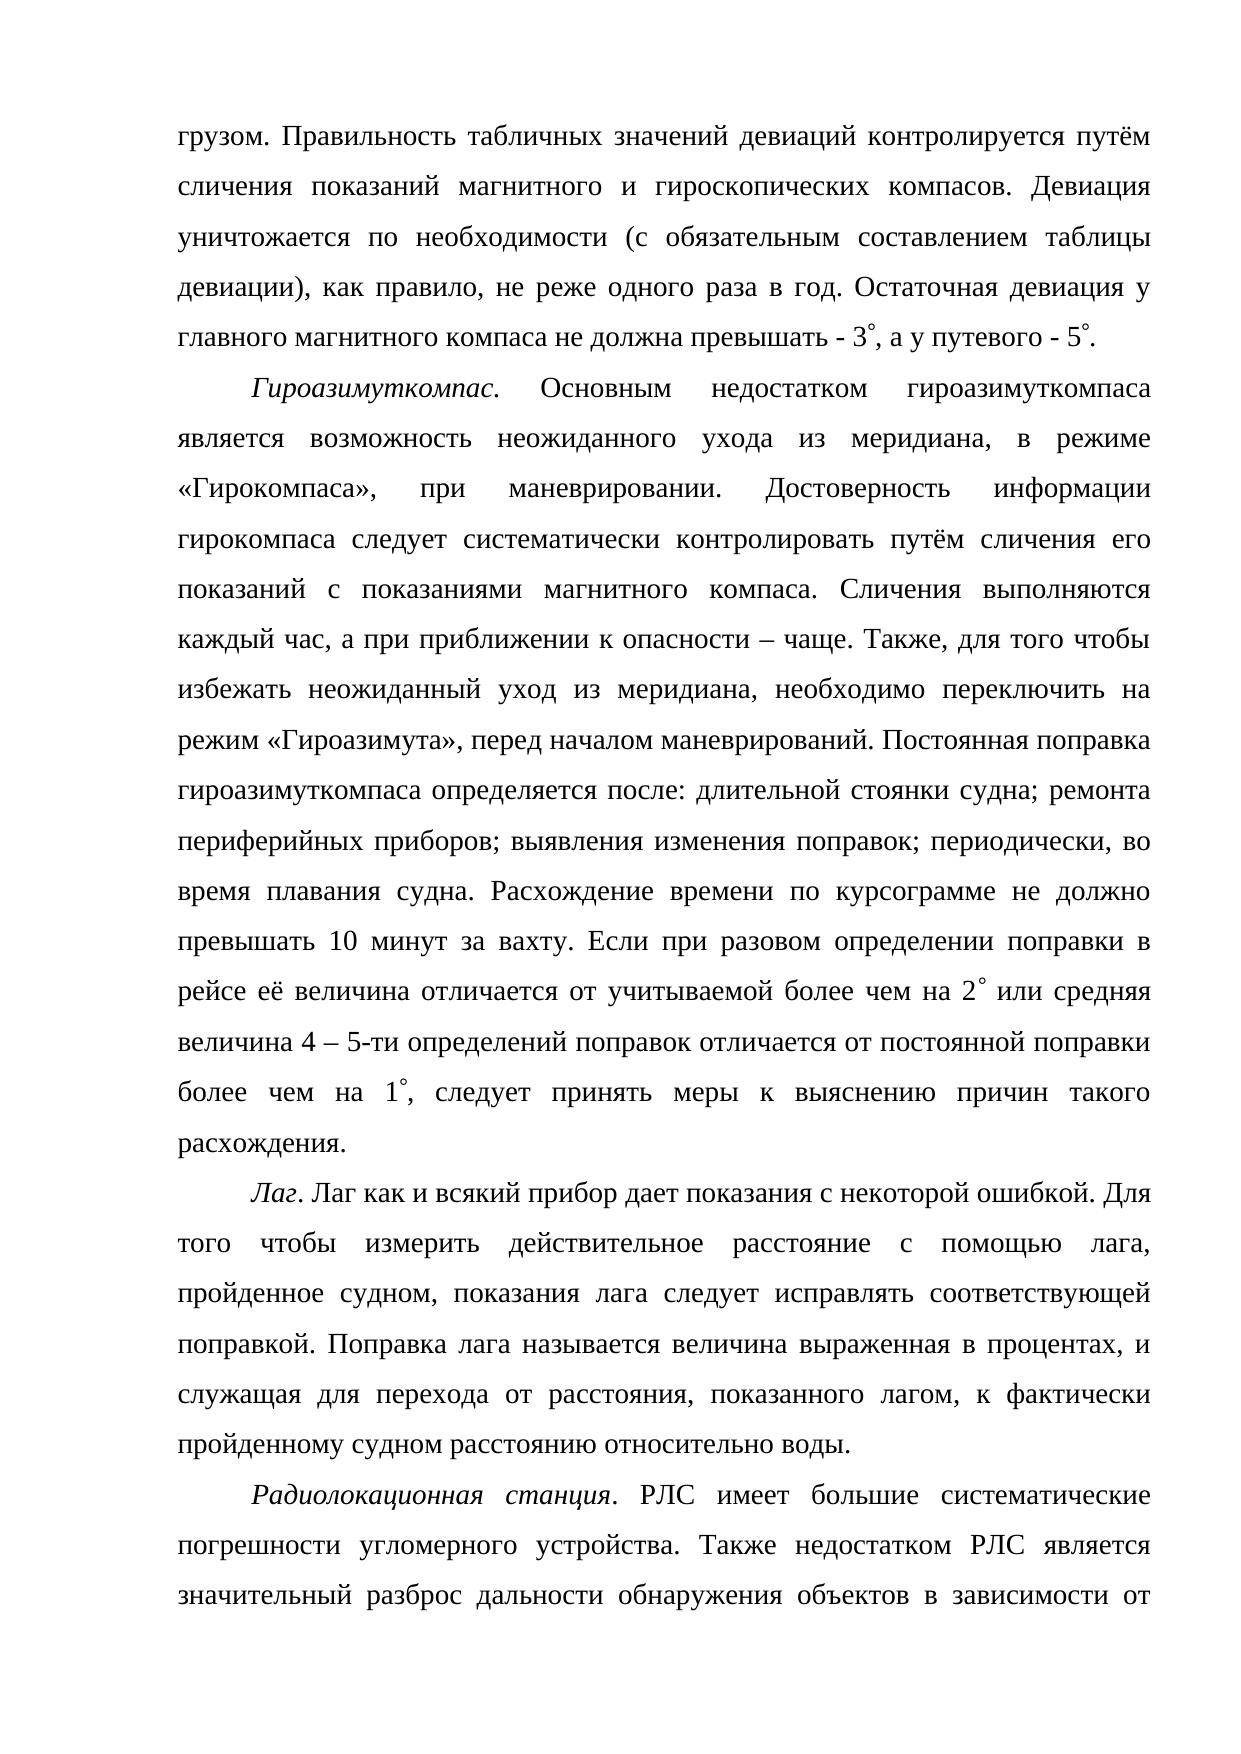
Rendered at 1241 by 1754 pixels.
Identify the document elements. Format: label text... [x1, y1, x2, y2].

text Лаг. Лаг как и всякий прибор дает показания с некоторой ошибкой. Для того чтобы измерить действительное расстояние с помощью лага, пройденное судном, показания лага следует исправлять соответствующей поправкой. Поправка лага называется величина выраженная в процентах, и служащая для перехода от расстояния, показанного лагом, к фактически пройденному судном расстоянию относительно воды. [177, 1175, 1152, 1460]
text Гироазимуткомпас. Основным недостатком гироазимуткомпаса является возможность неожиданного ухода из меридиана, в режиме «Гирокомпаса», при маневрировании. Достоверность информации гирокомпаса следует систематически контролировать путём сличения его показаний с показаниями магнитного компаса. Сличения выполняются каждый час, а при приближении к опасности – чаще. Также, для того чтобы избежать неожиданный уход из меридиана, необходимо переключить на режим «Гироазимута», перед началом маневрирований. Постоянная поправка гироазимуткомпаса определяется после: длительной стоянки судна; ремонта периферийных приборов; выявления изменения поправок; периодически, во время плавания судна. Расхождение времени по курсограмме не должно превышать 10 минут за вахту. Если при разовом определении поправки в рейсе её величина отличается от учитываемой более чем на 2 или средняя величина 4 – 5-ти определений поправок отличается от постоянной поправки более чем на 1, следует принять меры к выяснению причин такого расхождения. [177, 370, 1152, 1158]
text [177, 118, 1152, 353]
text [177, 1477, 1152, 1611]
